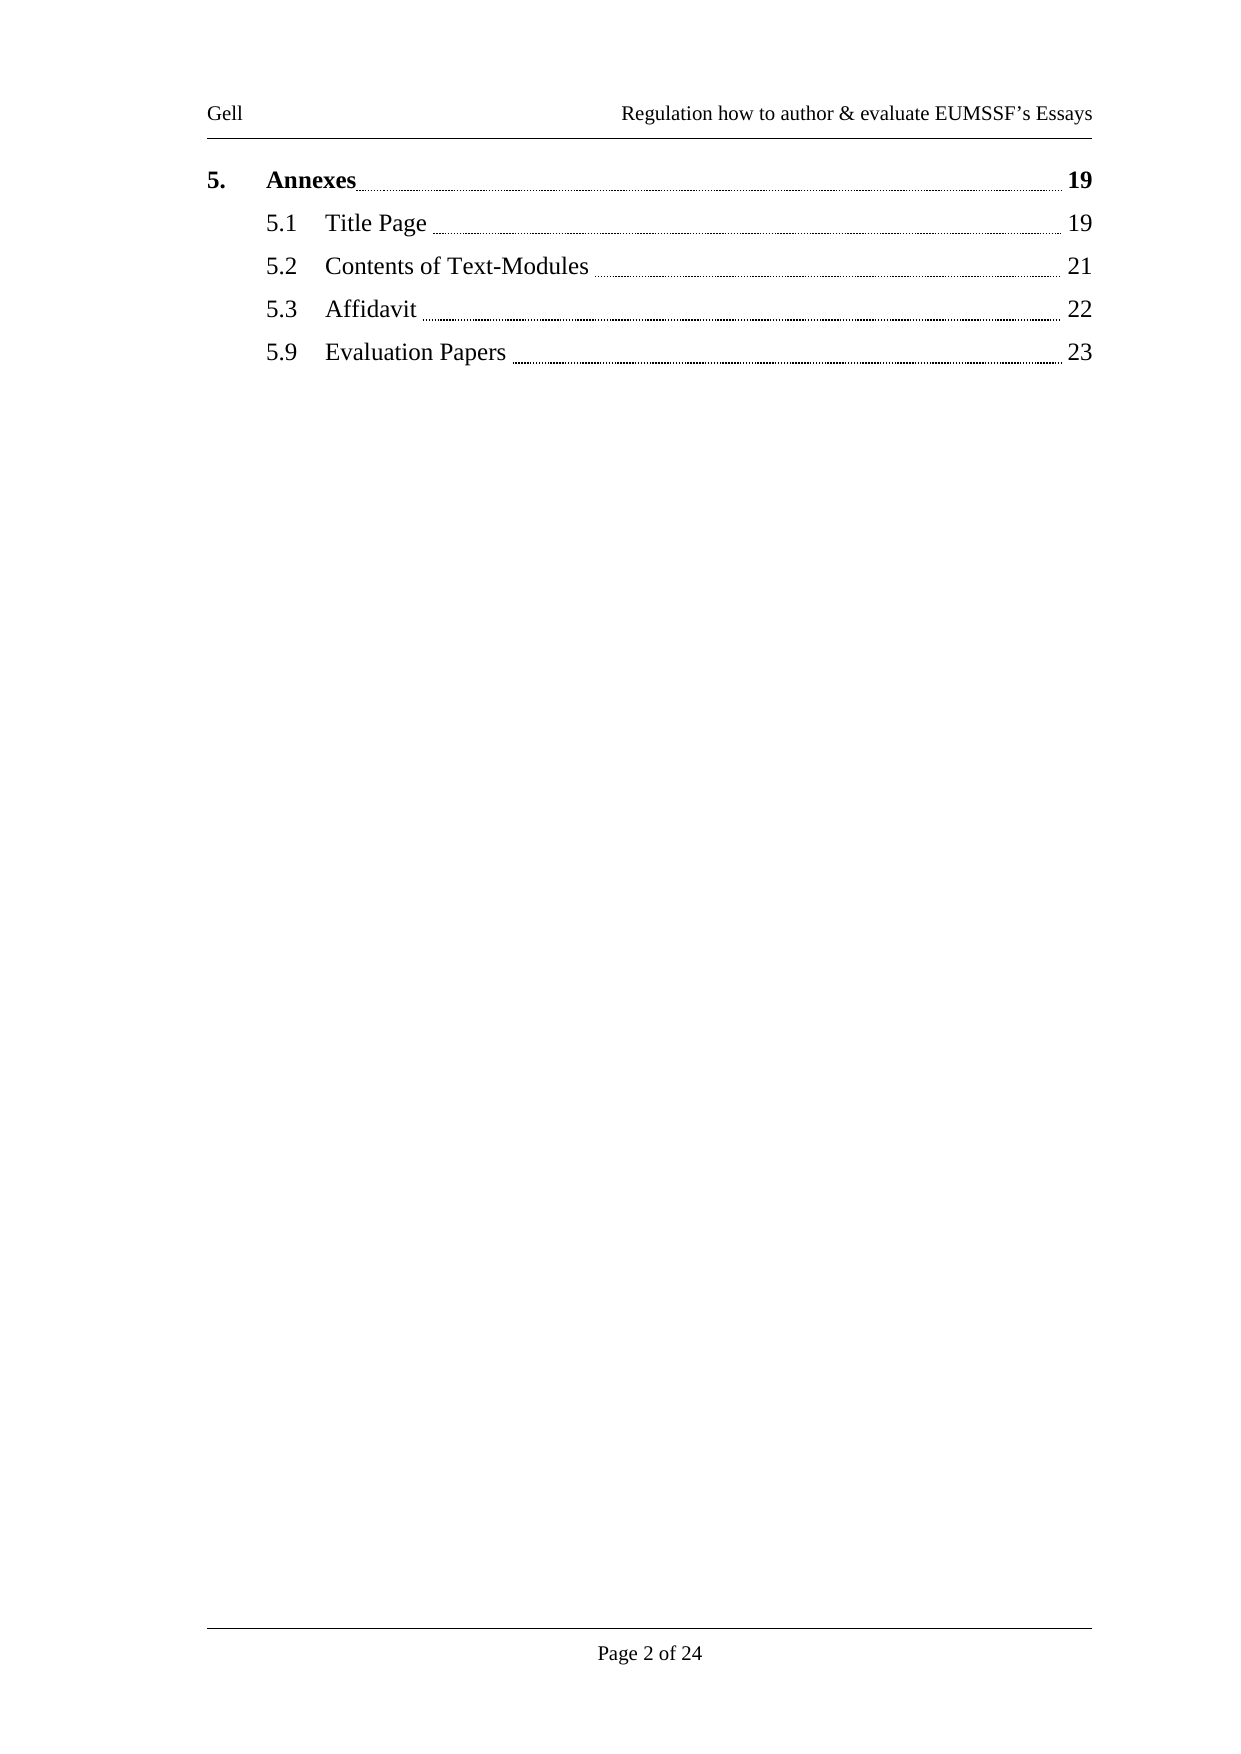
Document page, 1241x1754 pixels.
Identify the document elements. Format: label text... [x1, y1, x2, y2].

text 5.2 Contents of Text-Modules 21 [207, 251, 1092, 280]
text 5.1 Title Page 19 [207, 208, 1092, 237]
text 5. Annexes 19 [207, 165, 1092, 193]
text 5.9 Evaluation Papers 23 [207, 337, 1092, 366]
text 5.3 Affidavit 22 [207, 294, 1092, 323]
